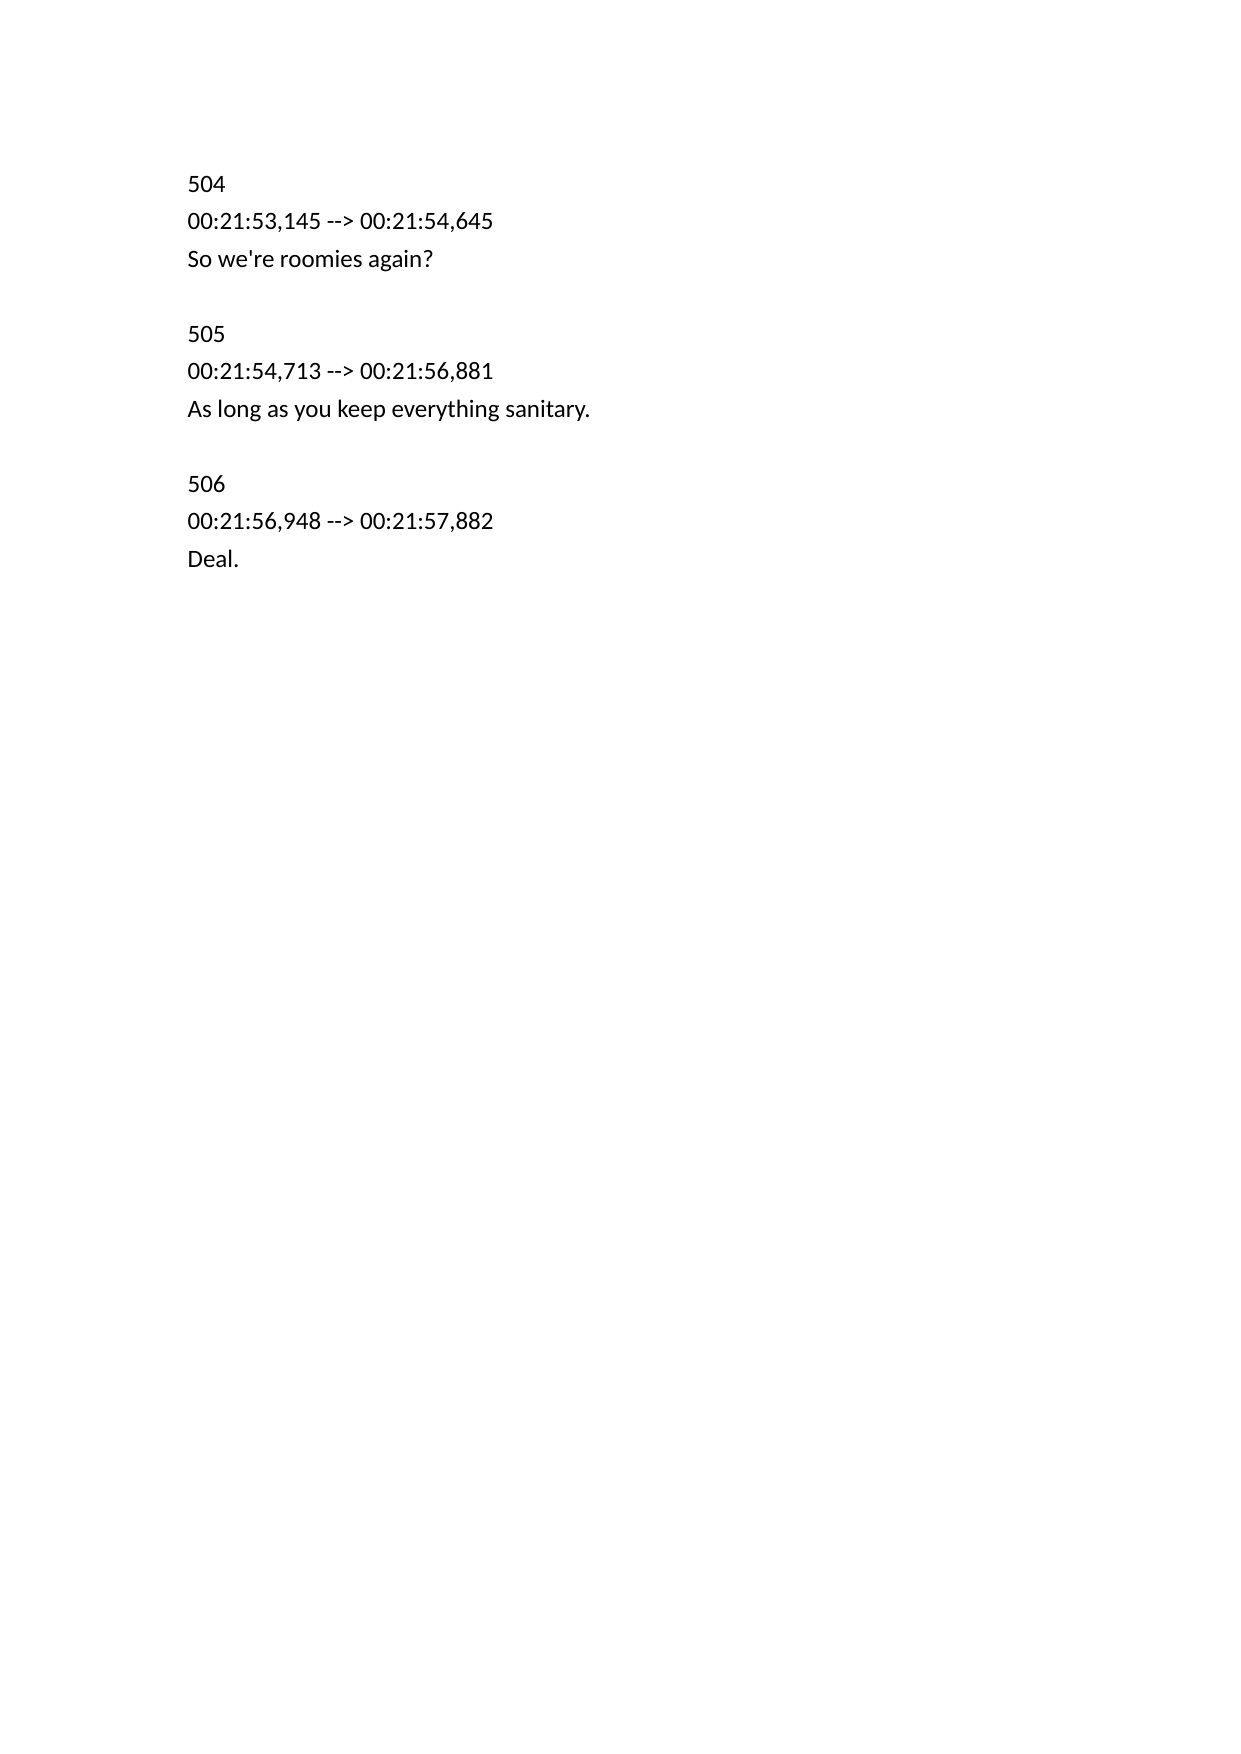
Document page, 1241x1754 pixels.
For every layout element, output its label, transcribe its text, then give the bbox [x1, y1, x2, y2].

text 00:21:56,948 --> 00:21:57,882 [187, 502, 1053, 539]
text 505 [187, 314, 1053, 352]
text 00:21:53,145 --> 00:21:54,645 [187, 202, 1053, 239]
text 00:21:54,713 --> 00:21:56,881 [187, 352, 1053, 389]
text So we're roomies again? [187, 239, 1053, 277]
text 506 [187, 464, 1053, 502]
text 504 [187, 164, 1053, 202]
text As long as you keep everything sanitary. [187, 389, 1053, 427]
text Deal. [187, 539, 1053, 577]
